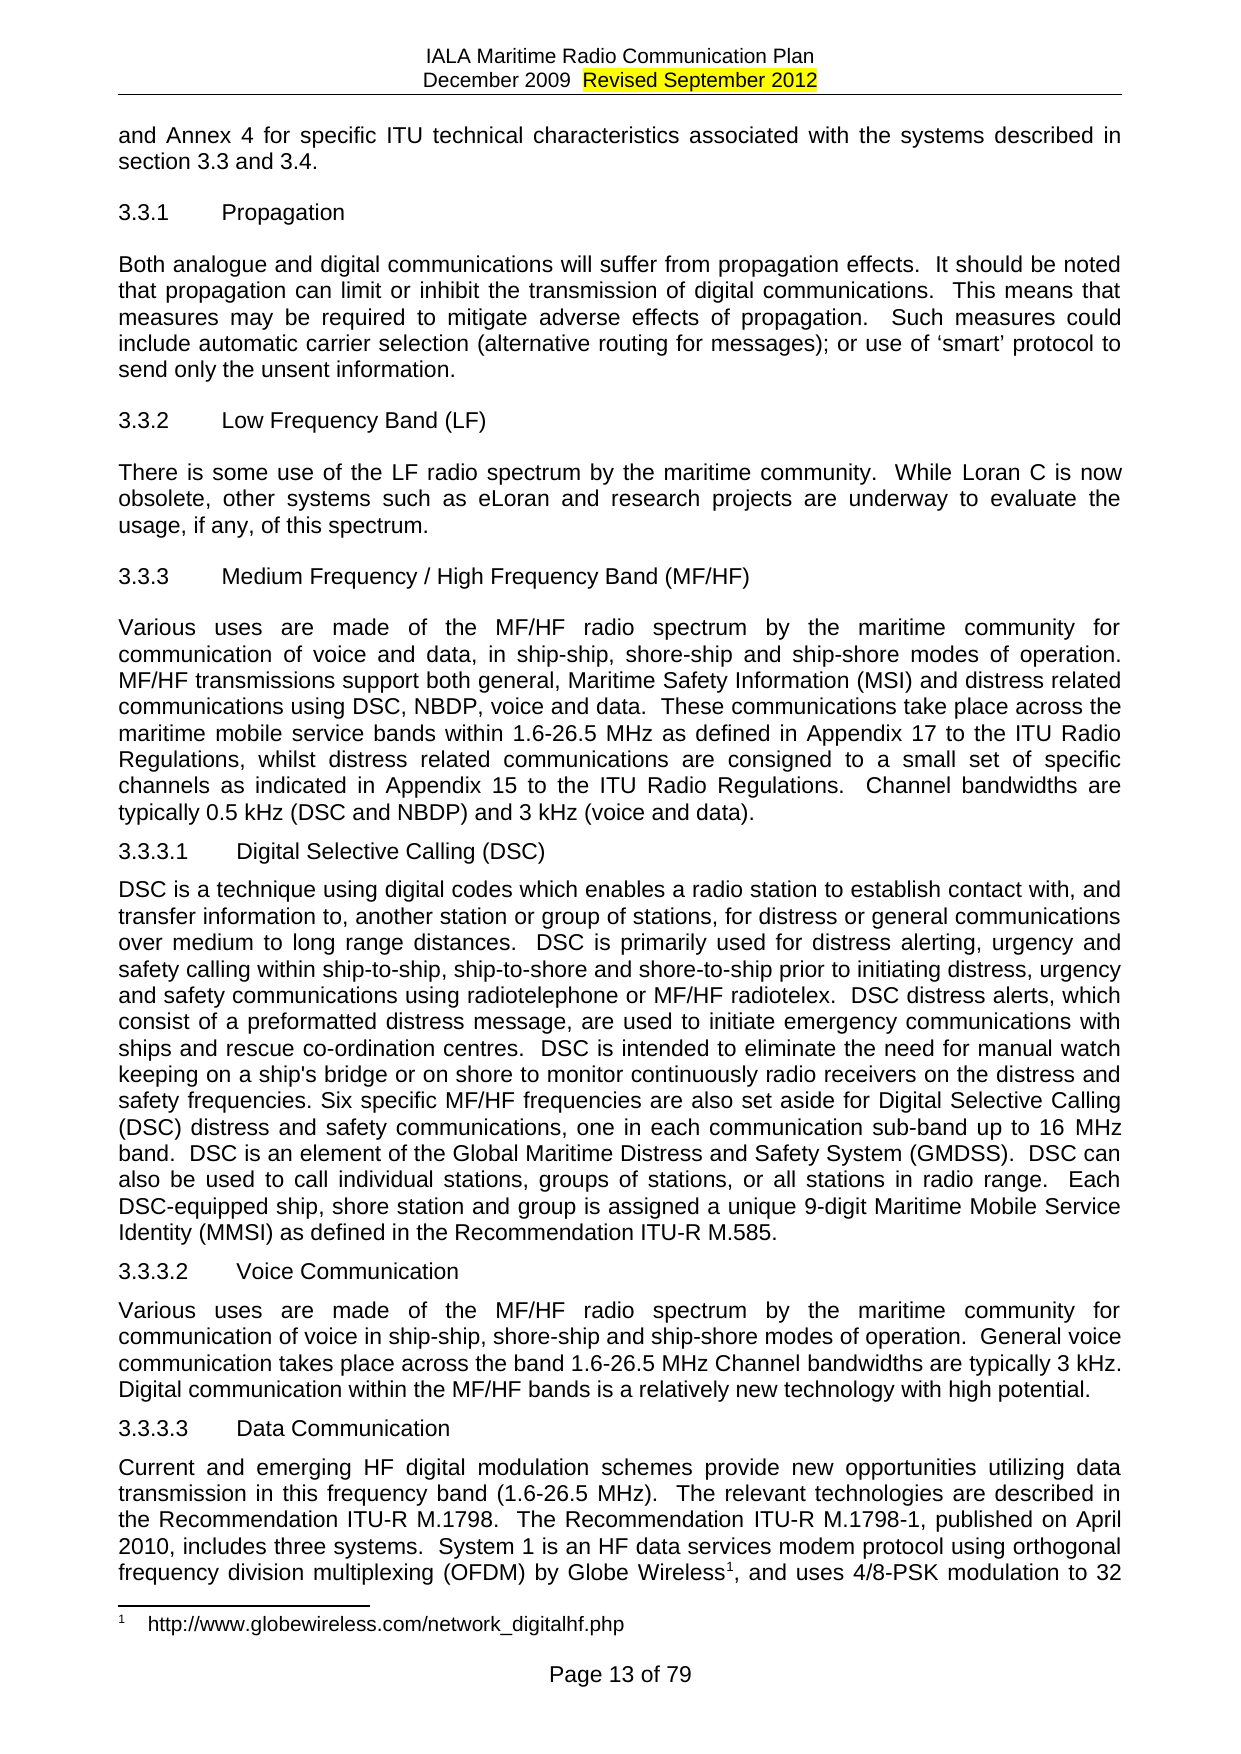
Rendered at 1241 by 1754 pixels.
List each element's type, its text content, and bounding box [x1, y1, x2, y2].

text DSC is a technique using digital codes which enables a radio station to establish contact with, and transfer information to, another station or group of stations, for distress or general communications over medium to long range distances. DSC is primarily used for distress alerting, urgency and safety calling within ship-to-ship, ship-to-shore and shore-to-ship prior to initiating distress, urgency and safety communications using radiotelephone or MF/HF radiotelex. DSC distress alerts, which consist of a preformatted distress message, are used to initiate emergency communications with ships and rescue co-ordination centres. DSC is intended to eliminate the need for manual watch keeping on a ship's bridge or on shore to monitor continuously radio receivers on the distress and safety frequencies. Six specific MF/HF frequencies are also set aside for Digital Selective Calling (DSC) distress and safety communications, one in each communication sub-band up to 16 MHz band. DSC is an element of the Global Maritime Distress and Safety System (GMDSS). DSC can also be used to call individual stations, groups of stations, or all stations in radio range. Each DSC-equipped ship, shore station and group is assigned a unique 9-digit Maritime Mobile Service Identity (MMSI) as defined in the Recommendation ITU-R M.585. [118, 876, 1122, 1245]
text There is some use of the LF radio spectrum by the maritime community. While Loran C is now obsolete, other systems such as eLoran and research projects are underway to evaluate the usage, if any, of this spectrum. [118, 459, 1122, 538]
text Both analogue and digital communications will suffer from propagation effects. It should be noted that propagation can limit or inhibit the transmission of digital communications. This means that measures may be required to mitigate adverse effects of propagation. Such measures could include automatic carrier selection (alternative routing for messages); or use of ‘smart’ protocol to send only the unsent information. [118, 251, 1122, 382]
subtitle Propagation [118, 199, 1122, 226]
subtitle Low Frequency Band (LF) [118, 407, 1122, 434]
subtitle Data Communication [118, 1415, 1122, 1441]
subtitle Digital Selective Calling (DSC) [118, 838, 1122, 864]
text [118, 122, 1122, 174]
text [118, 1453, 1122, 1585]
subtitle Voice Communication [118, 1258, 1122, 1284]
subtitle Medium Frequency / High Frequency Band (MF/HF) [118, 563, 1122, 589]
text Various uses are made of the MF/HF radio spectrum by the maritime community for communication of voice and data, in ship-ship, shore-ship and ship-shore modes of operation. MF/HF transmissions support both general, Maritime Safety Information (MSI) and distress related communications using DSC, NBDP, voice and data. These communications take place across the maritime mobile service bands within 1.6-26.5 MHz as defined in Appendix 17 to the ITU Radio Regulations, whilst distress related communications are consigned to a small set of specific channels as indicated in Appendix 15 to the ITU Radio Regulations. Channel bandwidths are typically 0.5 kHz (DSC and NBDP) and 3 kHz (voice and data). [118, 614, 1122, 825]
text Various uses are made of the MF/HF radio spectrum by the maritime community for communication of voice in ship-ship, shore-ship and ship-shore modes of operation. General voice communication takes place across the band 1.6-26.5 MHz Channel bandwidths are typically 3 kHz. Digital communication within the MF/HF bands is a relatively new technology with high potential. [118, 1297, 1122, 1402]
